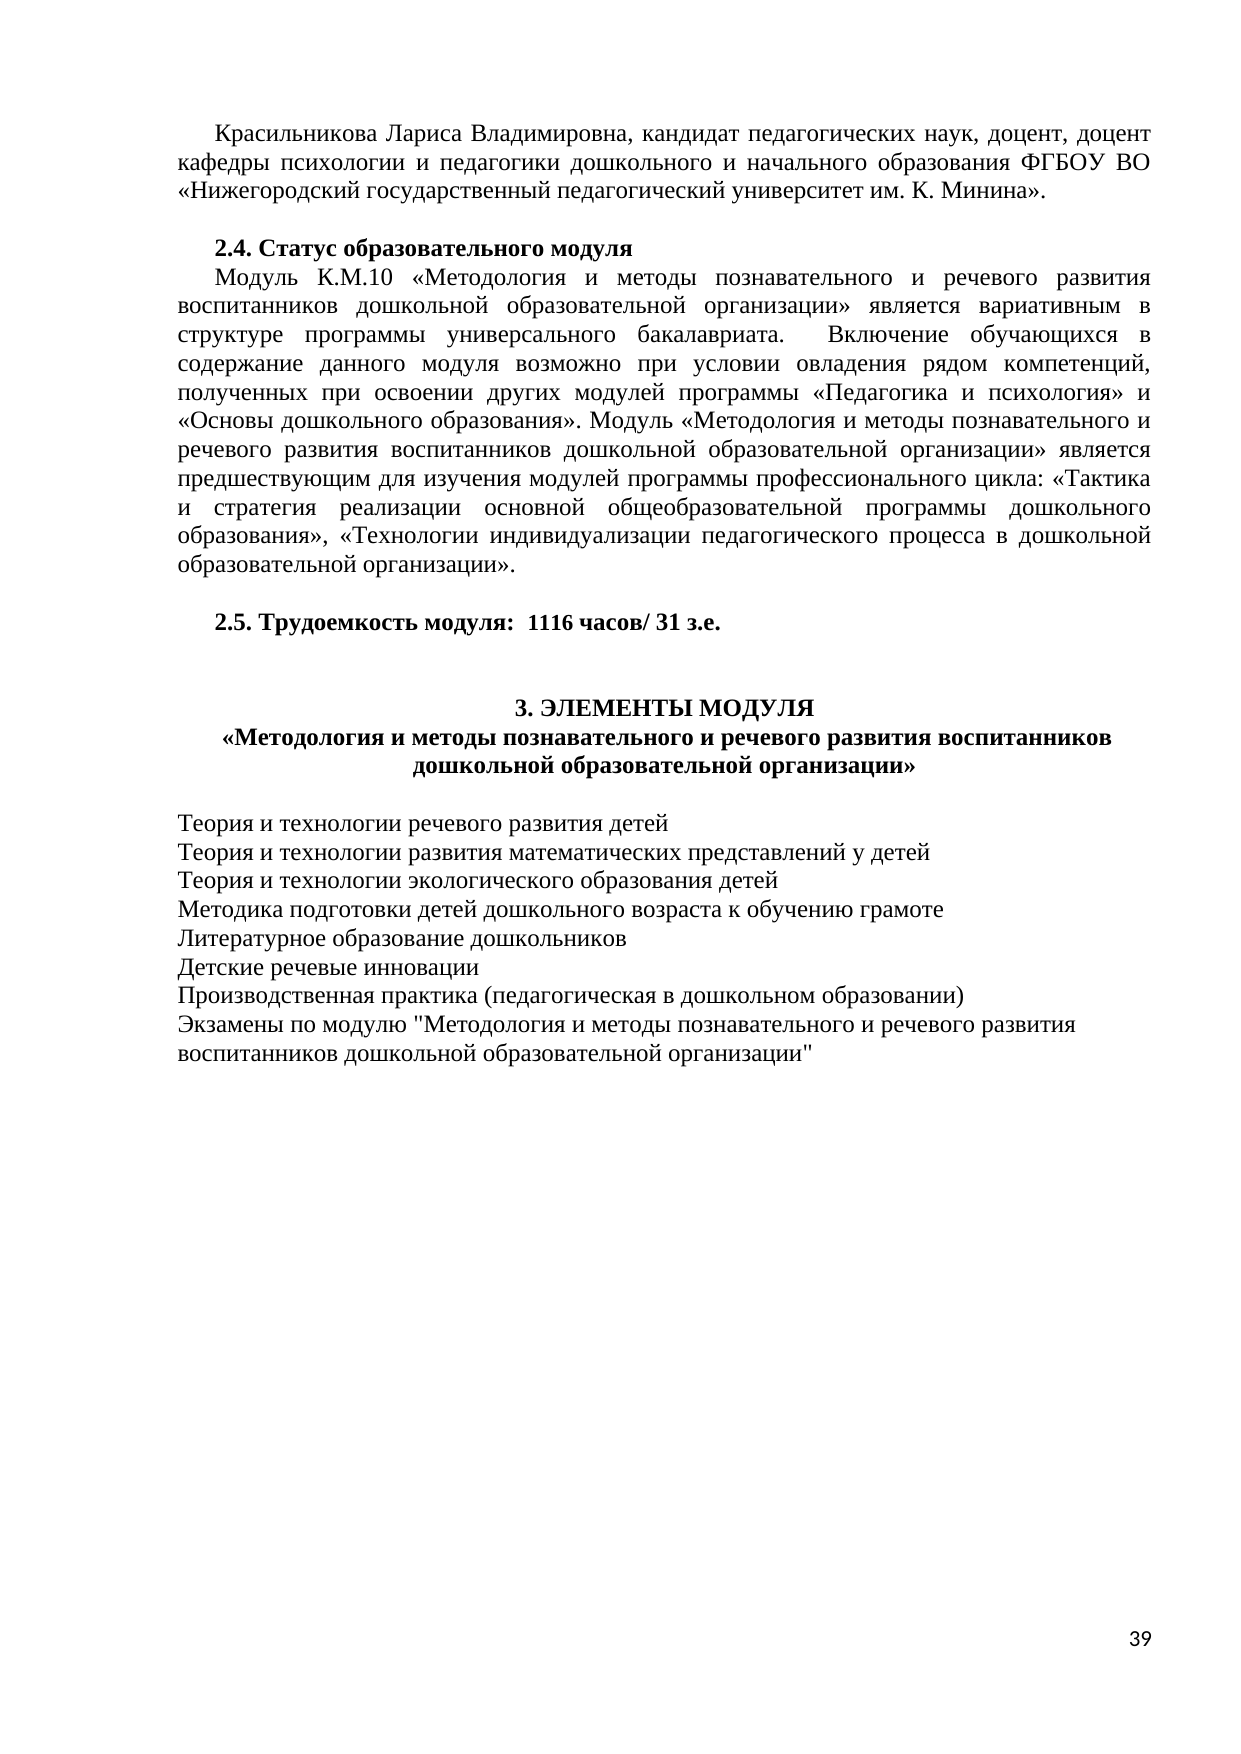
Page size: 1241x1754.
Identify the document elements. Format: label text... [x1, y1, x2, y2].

text Модуль К.М.10 «Методология и методы познавательного и речевого развития воспитанников дошкольной образовательной организации» является вариативным в структуре программы универсального бакалавриата. Включение обучающихся в содержание данного модуля возможно при условии овладения рядом компетенций, полученных при освоении других модулей программы «Педагогика и психология» и «Основы дошкольного образования». Модуль «Методология и методы познавательного и речевого развития воспитанников дошкольной образовательной организации» является предшествующим для изучения модулей программы профессионального цикла: «Тактика и стратегия реализации основной общеобразовательной программы дошкольного образования», «Технологии индивидуализации педагогического процесса в дошкольной образовательной организации». [177, 262, 1152, 578]
text Детские речевые инновации [177, 952, 1152, 981]
text Методика подготовки детей дошкольного возраста к обучению грамоте [177, 894, 1152, 923]
text Производственная практика (педагогическая в дошкольном образовании) [177, 981, 1152, 1009]
text 2.5. Трудоемкость модуля: 1116 часов/ 31 з.е. [177, 607, 1152, 636]
text Красильникова Лариса Владимировна, кандидат педагогических наук, доцент, доцент кафедры психологии и педагогики дошкольного и начального образования ФГБОУ ВО «Нижегородский государственный педагогический университет им. К. Минина». [177, 118, 1152, 204]
text Теория и технологии экологического образования детей [177, 866, 1152, 894]
text «Методология и методы познавательного и речевого развития воспитанников дошкольной образовательной организации» [177, 722, 1152, 779]
text 3. ЭЛЕМЕНТЫ МОДУЛЯ [177, 693, 1152, 722]
text Литературное образование дошкольников [177, 923, 1152, 952]
text 2.4. Статус образовательного модуля [177, 233, 1152, 262]
text Теория и технологии речевого развития детей [177, 808, 1152, 837]
text Теория и технологии развития математических представлений у детей [177, 837, 1152, 866]
text Экзамены по модулю "Методология и методы познавательного и речевого развития воспитанников дошкольной образовательной организации" [177, 1009, 1152, 1067]
